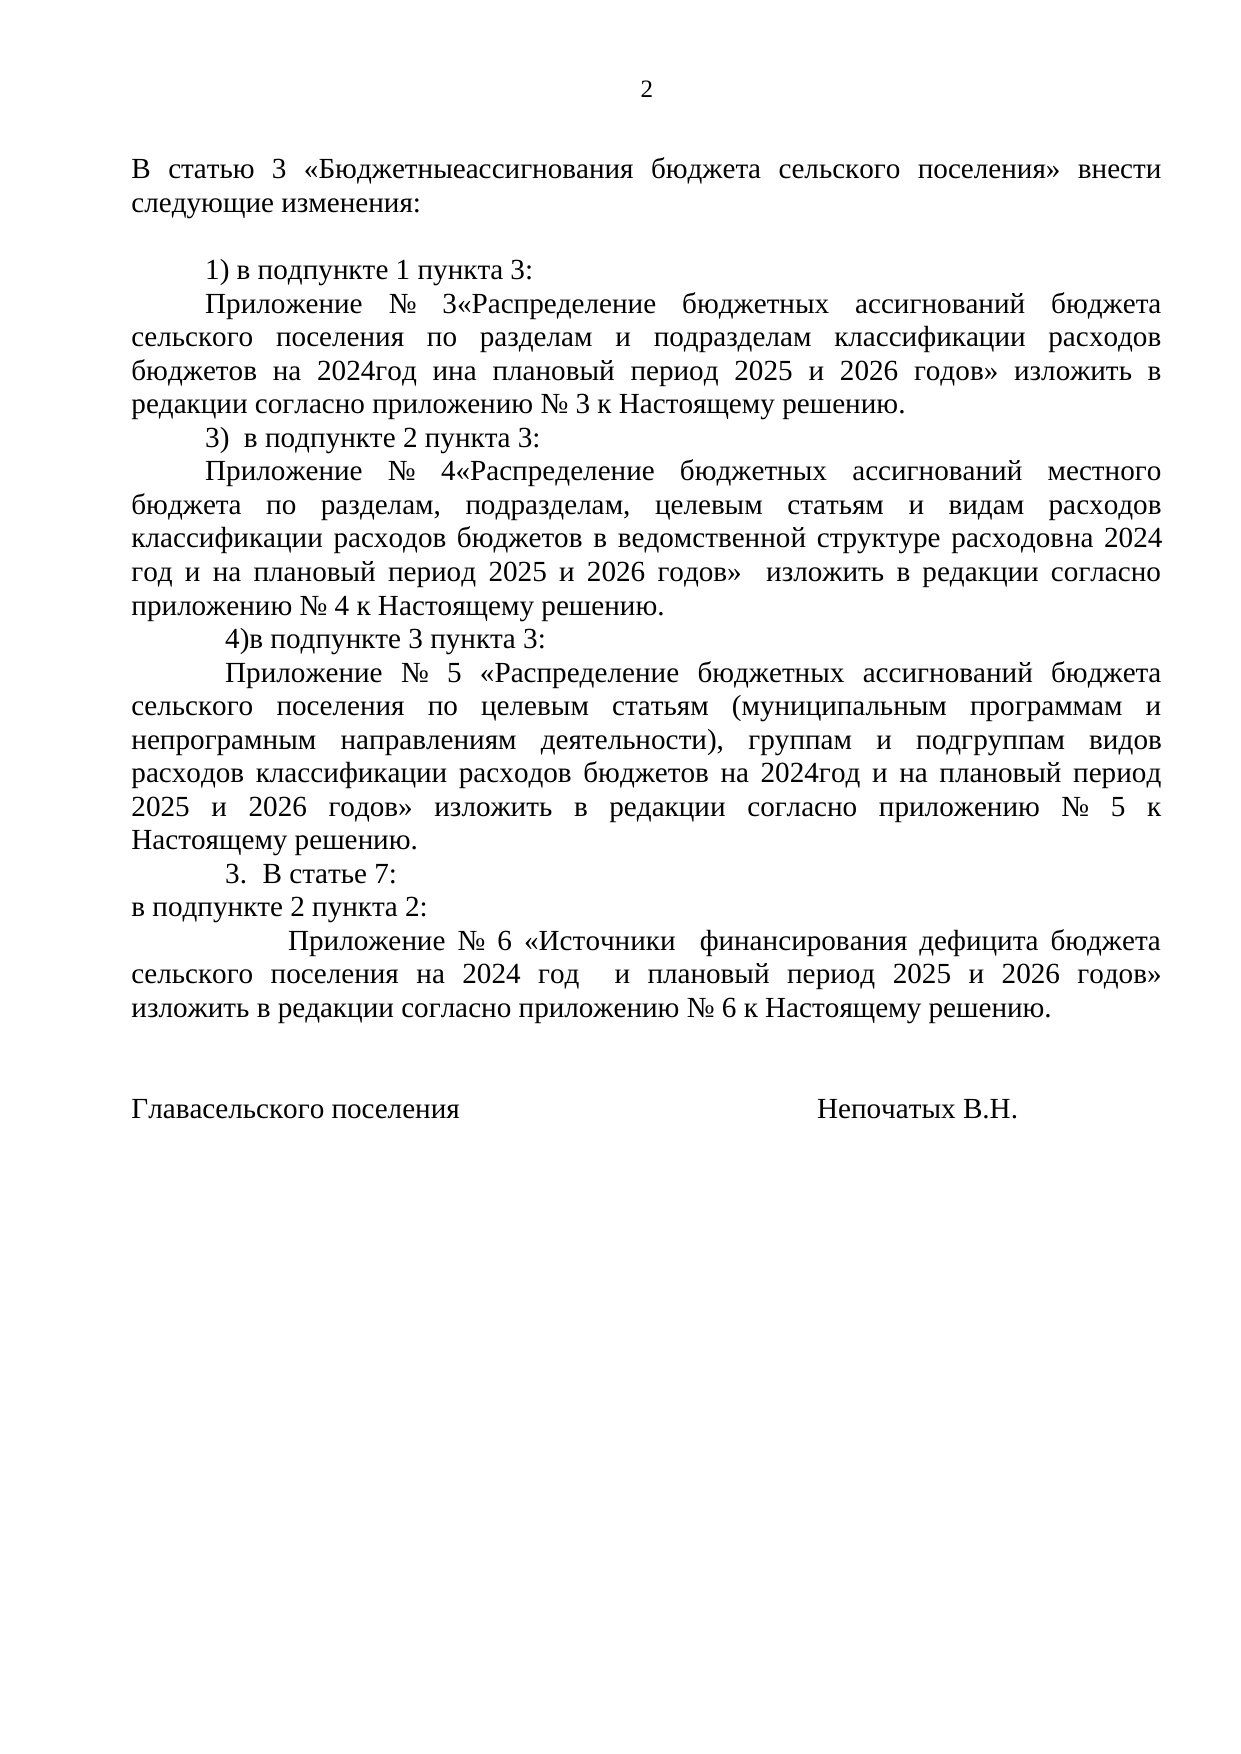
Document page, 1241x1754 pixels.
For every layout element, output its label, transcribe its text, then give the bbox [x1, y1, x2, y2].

text Главасельского поселения Непочатых В.Н. [131, 1091, 1162, 1124]
text Приложение № 5 «Распределение бюджетных ассигнований бюджета сельского поселения по целевым статьям (муниципальным программам и непрограмным направлениям деятельности), группам и подгруппам видов расходов классификации расходов бюджетов на 2024год и на плановый период 2025 и 2026 годов» изложить в редакции согласно приложению № 5 к Настоящему решению. [131, 655, 1162, 856]
text Приложение № 3«Распределение бюджетных ассигнований бюджета сельского поселения по разделам и подразделам классификации расходов бюджетов на 2024год ина плановый период 2025 и 2026 годов» изложить в редакции согласно приложению № 3 к Настоящему решению. [131, 286, 1162, 420]
text Приложение № 4«Распределение бюджетных ассигнований местного бюджета по разделам, подразделам, целевым статьям и видам расходов классификации расходов бюджетов в ведомственной структуре расходовна 2024 год и на плановый период 2025 и 2026 годов» изложить в редакции согласно приложению № 4 к Настоящему решению. [131, 453, 1162, 621]
text 3) в подпункте 2 пункта 3: [131, 420, 1162, 453]
text Приложение № 6 «Источники финансирования дефицита бюджета сельского поселения на 2024 год и плановый период 2025 и 2026 годов» изложить в редакции согласно приложению № 6 к Настоящему решению. [131, 923, 1162, 1024]
text 4)в подпункте 3 пункта 3: [131, 621, 1162, 655]
list В статье 7: [225, 856, 1162, 889]
text В статью 3 «Бюджетныеассигнования бюджета сельского поселения» внести следующие изменения: [131, 152, 1162, 219]
text 1) в подпункте 1 пункта 3: [131, 252, 1162, 286]
text в подпункте 2 пункта 2: [131, 889, 1162, 923]
